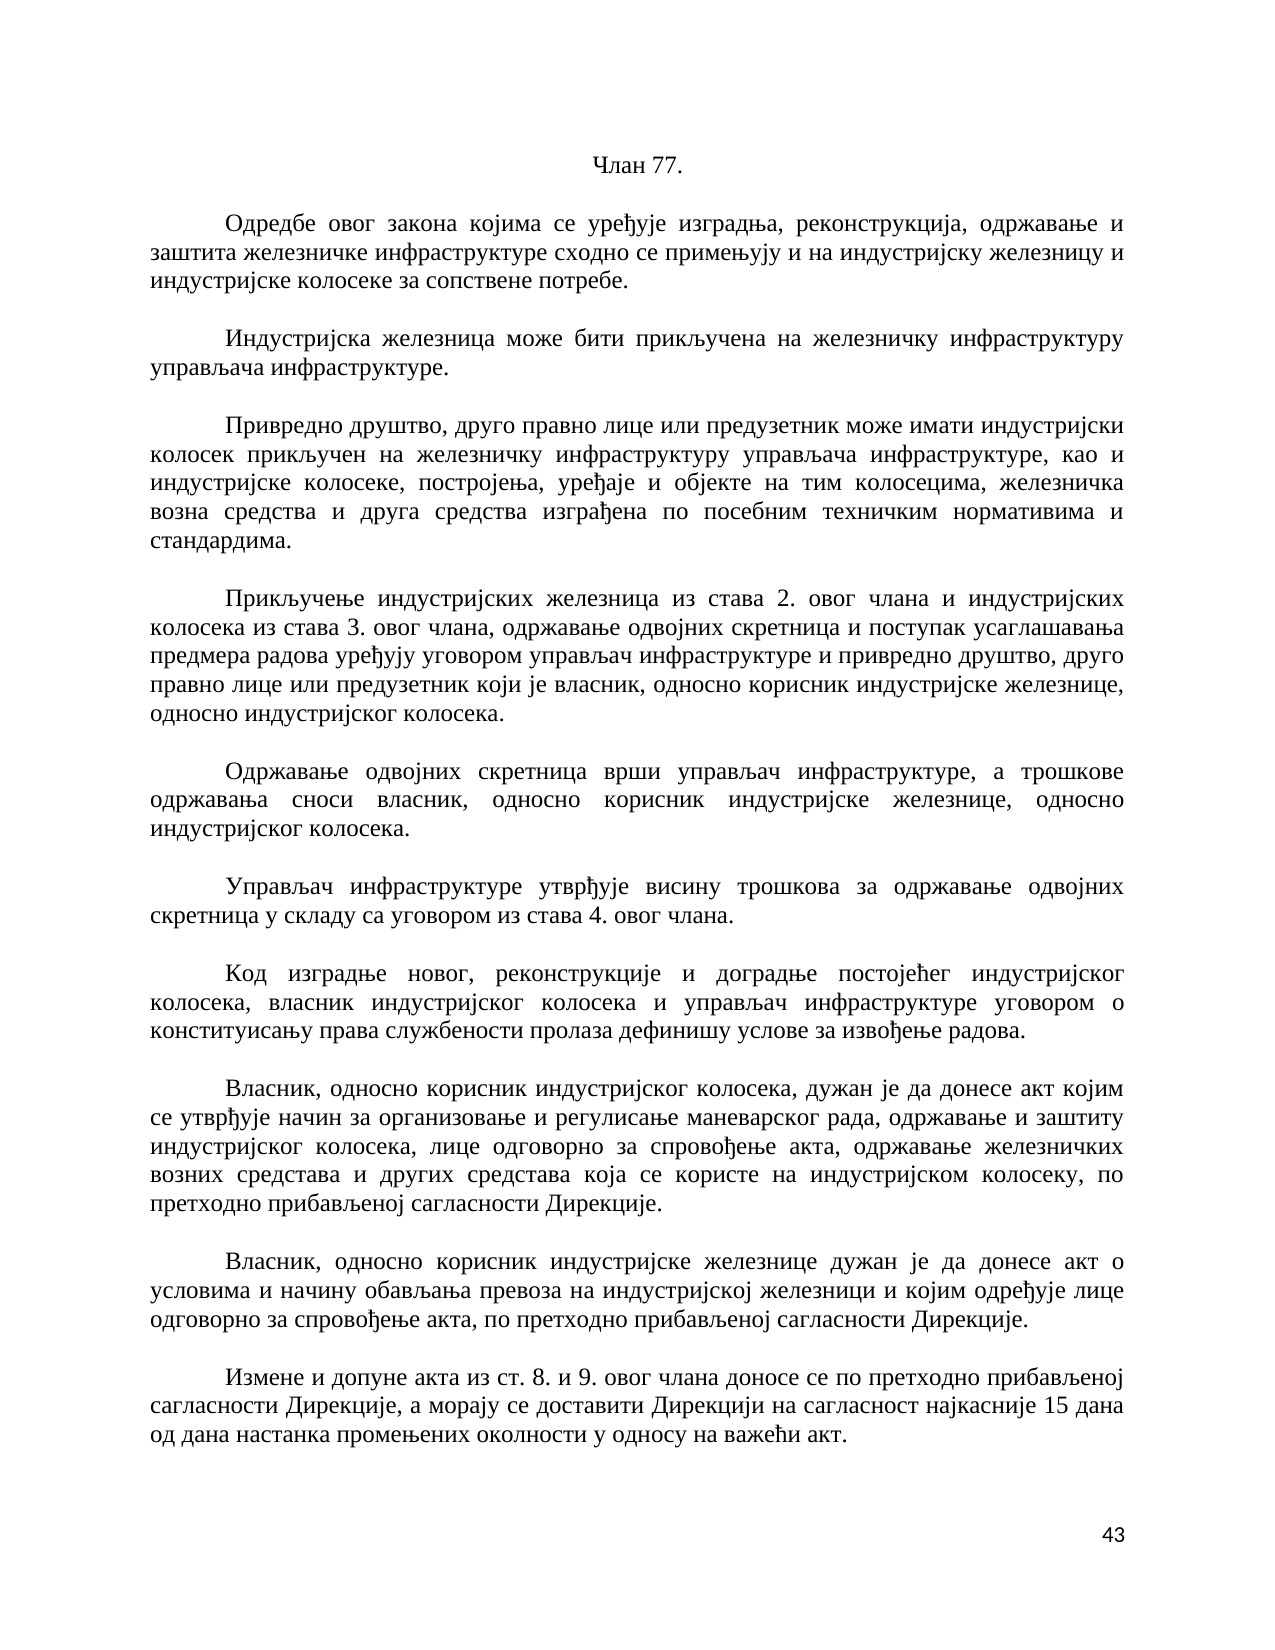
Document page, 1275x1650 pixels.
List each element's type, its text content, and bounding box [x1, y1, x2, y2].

text Код изградње новог, реконструкције и доградње постојећег индустријског колосека, власник индустријског колосека и управљач инфраструктуре уговором о конституисању права службености пролаза дефинишу услове за извођење радова. [150, 958, 1125, 1044]
text Прикључење индустријских железница из става 2. овог члана и индустријских колосека из става 3. овог члана, одржавање одвојних скретница и поступак усаглашавања предмера радова уређују уговором управљач инфраструктуре и привредно друштво, друго правно лице или предузетник који је власник, односно корисник индустријске железнице, односно индустријског колосека. [150, 583, 1125, 727]
text Индустријска железница може бити прикључена на железничку инфраструктуру управљача инфраструктуре. [150, 323, 1125, 381]
text Управљач инфраструктуре утврђује висину трошкова за одржавање одвојних скретница у складу са уговором из става 4. овог члана. [150, 871, 1125, 929]
text Власник, односно корисник индустријског колосека, дужан је да донесе акт којим се утврђује начин за организовање и регулисање маневарског рада, одржавање и заштиту индустријског колосека, лице одговорно за спровођење акта, одржавање железничких возних средстава и других средстава која се користе на индустријском колосеку, по претходно прибављеној сагласности Дирекције. [150, 1073, 1125, 1217]
text Члан 77. [150, 150, 1125, 179]
text Одредбе овог закона којима се уређује изградња, реконструкција, одржавање и заштита железничке инфраструктуре сходно се примењују и на индустријску железницу и индустријске колосеке за сопствене потребе. [150, 208, 1125, 294]
text Власник, односно корисник индустријске железнице дужан је да донесе акт о условима и начину обављања превоза на индустријској железници и којим одређује лице одговорно за спровођење акта, по претходно прибављеној сагласности Дирекције. [150, 1246, 1125, 1332]
text Одржавање одвојних скретница врши управљач инфраструктуре, а трошкове одржавања сноси власник, односно корисник индустријске железнице, односно индустријског колосека. [150, 756, 1125, 842]
text Измене и допуне акта из ст. 8. и 9. овог члана доносе се по претходно прибављеној сагласности Дирекције, а морају се доставити Дирекцији на сагласност најкасније 15 дана од дана настанка промењених околности у односу на важећи акт. [150, 1362, 1125, 1448]
text Привредно друштво, друго правно лице или предузетник може имати индустријски колосек прикључен на железничку инфраструктуру управљача инфраструктуре, као и индустријске колосеке, постројења, уређаје и објекте на тим колосецима, железничка возна средства и друга средства изграђена по посебним техничким нормативима и стандардима. [150, 410, 1125, 554]
